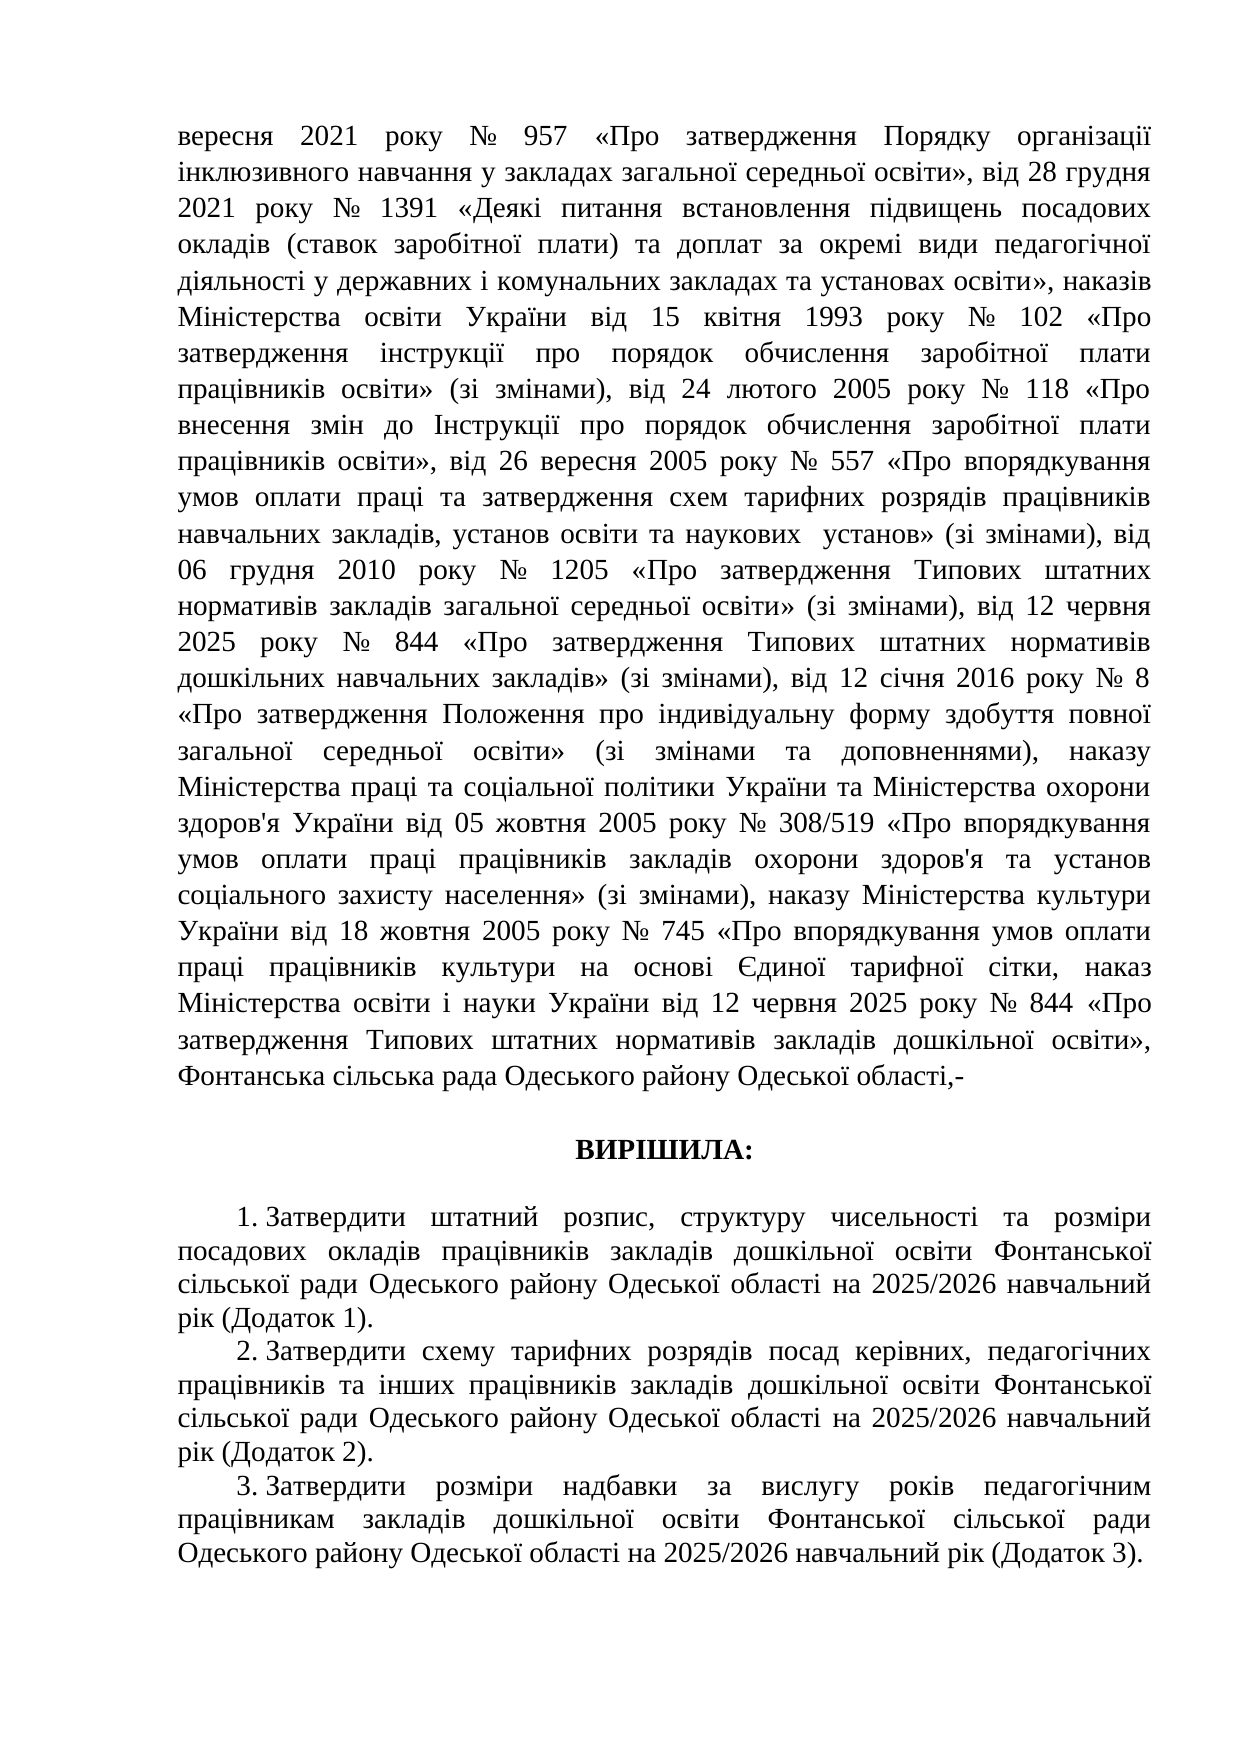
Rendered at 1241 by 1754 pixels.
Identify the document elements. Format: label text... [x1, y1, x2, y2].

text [177, 118, 1152, 227]
list Затвердити штатний розпис, структуру чисельності та розміри посадових окладів працівників закладів дошкільної освіти Фонтанської сільської ради Одеського району Одеської області на 2025/2026 навчальний рік (Додаток 1). [177, 1199, 1152, 1333]
list Затвердити розміри надбавки за вислугу років педагогічним працівникам закладів дошкільної освіти Фонтанської сільської ради Одеського району Одеської області на 2025/2026 навчальний рік (Додаток 3). [177, 1468, 1152, 1568]
text ВИРІШИЛА: [177, 1132, 1152, 1166]
list Затвердити схему тарифних розрядів посад керівних, педагогічних працівників та інших працівників закладів дошкільної освіти Фонтанської сільської ради Одеського району Одеської області на 2025/2026 навчальний рік (Додаток 2). [177, 1333, 1152, 1468]
